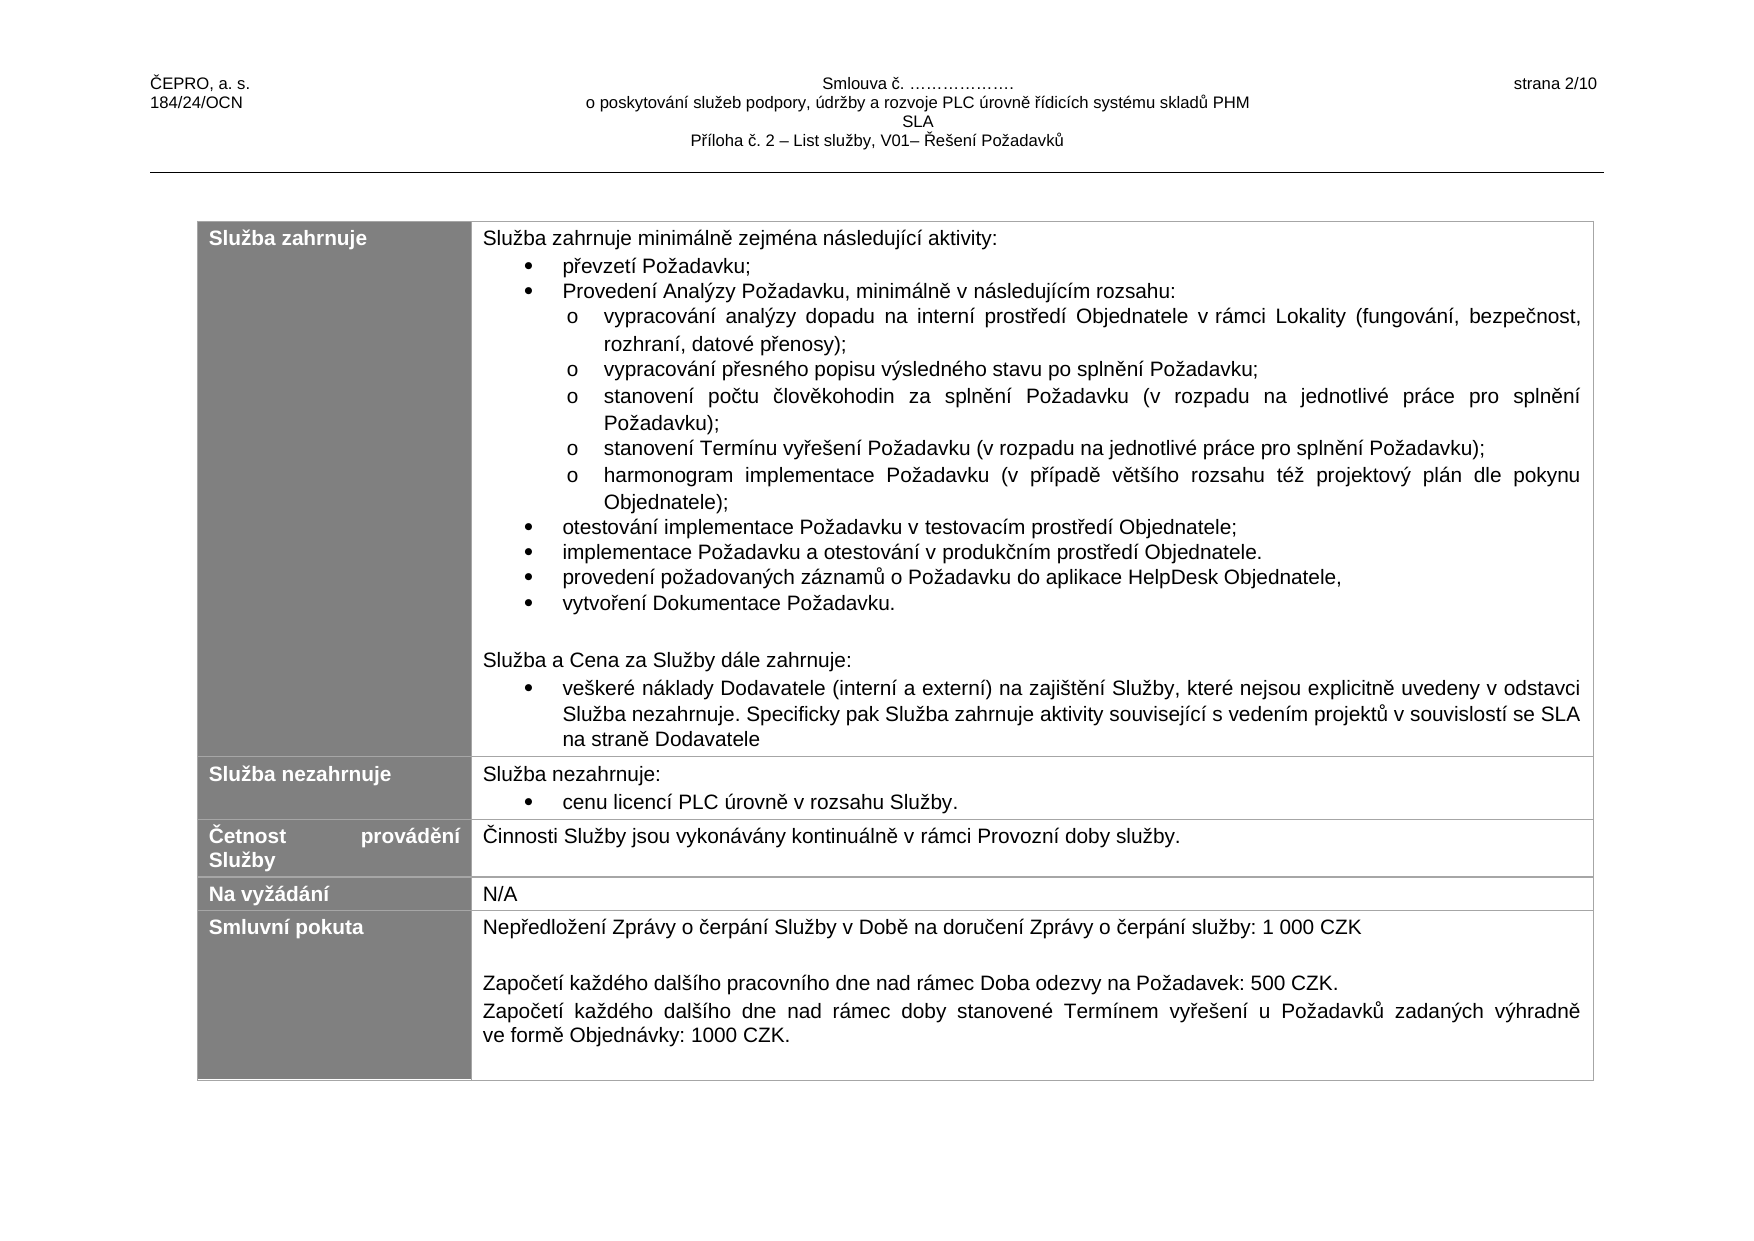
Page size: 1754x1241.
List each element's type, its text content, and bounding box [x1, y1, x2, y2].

table_cell Činnosti Služby jsou vykonávány kontinuálně v rámci Provozní doby služby. [472, 820, 1593, 876]
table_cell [472, 911, 1593, 1079]
table_cell Četnost provádění Služby [198, 820, 471, 876]
table_cell Smluvní pokuta [198, 911, 471, 1079]
table_cell Služba zahrnuje minimálně zejména následující aktivity: převzetí Požadavku; Provedení Analýzy Požadavku, minimálně v následujícím rozsahu: vypracování analýzy dopadu na interní prostředí Objednatele v rámci Lokality (fungování, bezpečnost, rozhraní, datové přenosy); vypracování přesného popisu výsledného stavu po splnění Požadavku; stanovení počtu člověkohodin za splnění Požadavku (v rozpadu na jednotlivé práce pro splnění Požadavku); stanovení Termínu vyřešení Požadavku (v rozpadu na jednotlivé práce pro splnění Požadavku); harmonogram implementace Požadavku (v případě většího rozsahu též projektový plán dle pokynu Objednatele); otestování implementace Požadavku v testovacím prostředí Objednatele; implementace Požadavku a otestování v produkčním prostředí Objednatele. provedení požadovaných záznamů o Požadavku do aplikace HelpDesk Objednatele, vytvoření Dokumentace Požadavku. Služba a Cena za Služby dále zahrnuje: veškeré náklady Dodavatele (interní a externí) na zajištění Služby, které nejsou explicitně uvedeny v odstavci Služba nezahrnuje. Specificky pak Služba zahrnuje aktivity související s vedením projektů v souvislostí se SLA na straně Dodavatele [472, 222, 1593, 756]
table_cell Na vyžádání [198, 878, 471, 910]
table_cell Služba nezahrnuje: cenu licencí PLC úrovně v rozsahu Služby. [472, 757, 1593, 819]
table_cell Služba zahrnuje [198, 222, 471, 756]
table_cell Služba nezahrnuje [198, 757, 471, 819]
table_cell N/A [472, 878, 1593, 910]
